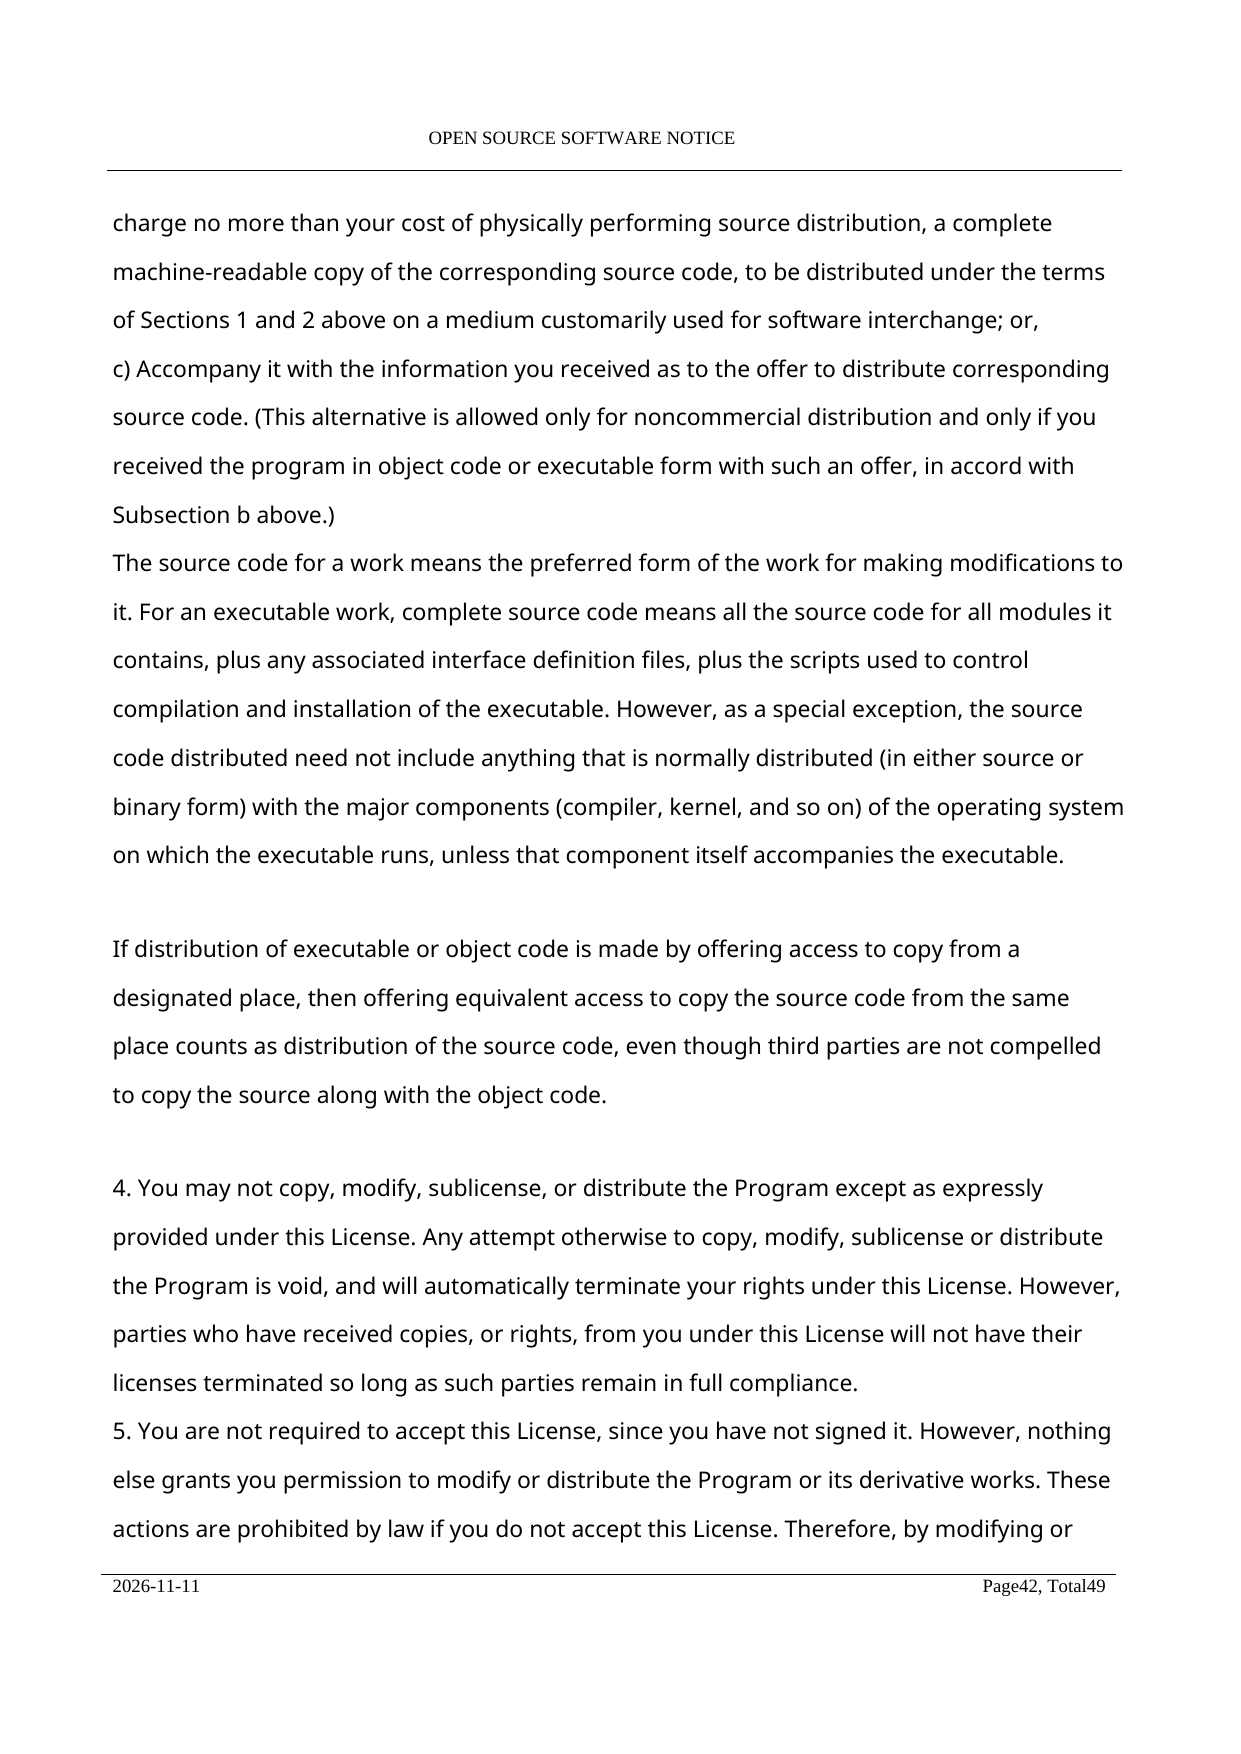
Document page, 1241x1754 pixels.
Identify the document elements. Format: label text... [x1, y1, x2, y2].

text c) Accompany it with the information you received as to the offer to distribute corresponding source code. (This alternative is allowed only for noncommercial distribution and only if you received the program in object code or executable form with such an offer, in accord with Subsection b above.) [112, 352, 1128, 531]
text If distribution of executable or object code is made by offering access to copy from a designated place, then offering equivalent access to copy the source code from the same place counts as distribution of the source code, even though third parties are not compelled to copy the source along with the object code. [112, 932, 1128, 1111]
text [112, 206, 1128, 336]
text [112, 1415, 1128, 1545]
text The source code for a work means the preferred form of the work for making modifications to it. For an executable work, complete source code means all the source code for all modules it contains, plus any associated interface definition files, plus the scripts used to control compilation and installation of the executable. However, as a special exception, the source code distributed need not include anything that is normally distributed (in either source or binary form) with the major components (compiler, kernel, and so on) of the operating system on which the executable runs, unless that component itself accompanies the executable. [112, 546, 1128, 871]
text 4. You may not copy, modify, sublicense, or distribute the Program except as expressly provided under this License. Any attempt otherwise to copy, modify, sublicense or distribute the Program is void, and will automatically terminate your rights under this License. However, parties who have received copies, or rights, from you under this License will not have their licenses terminated so long as such parties remain in full compliance. [112, 1172, 1128, 1399]
